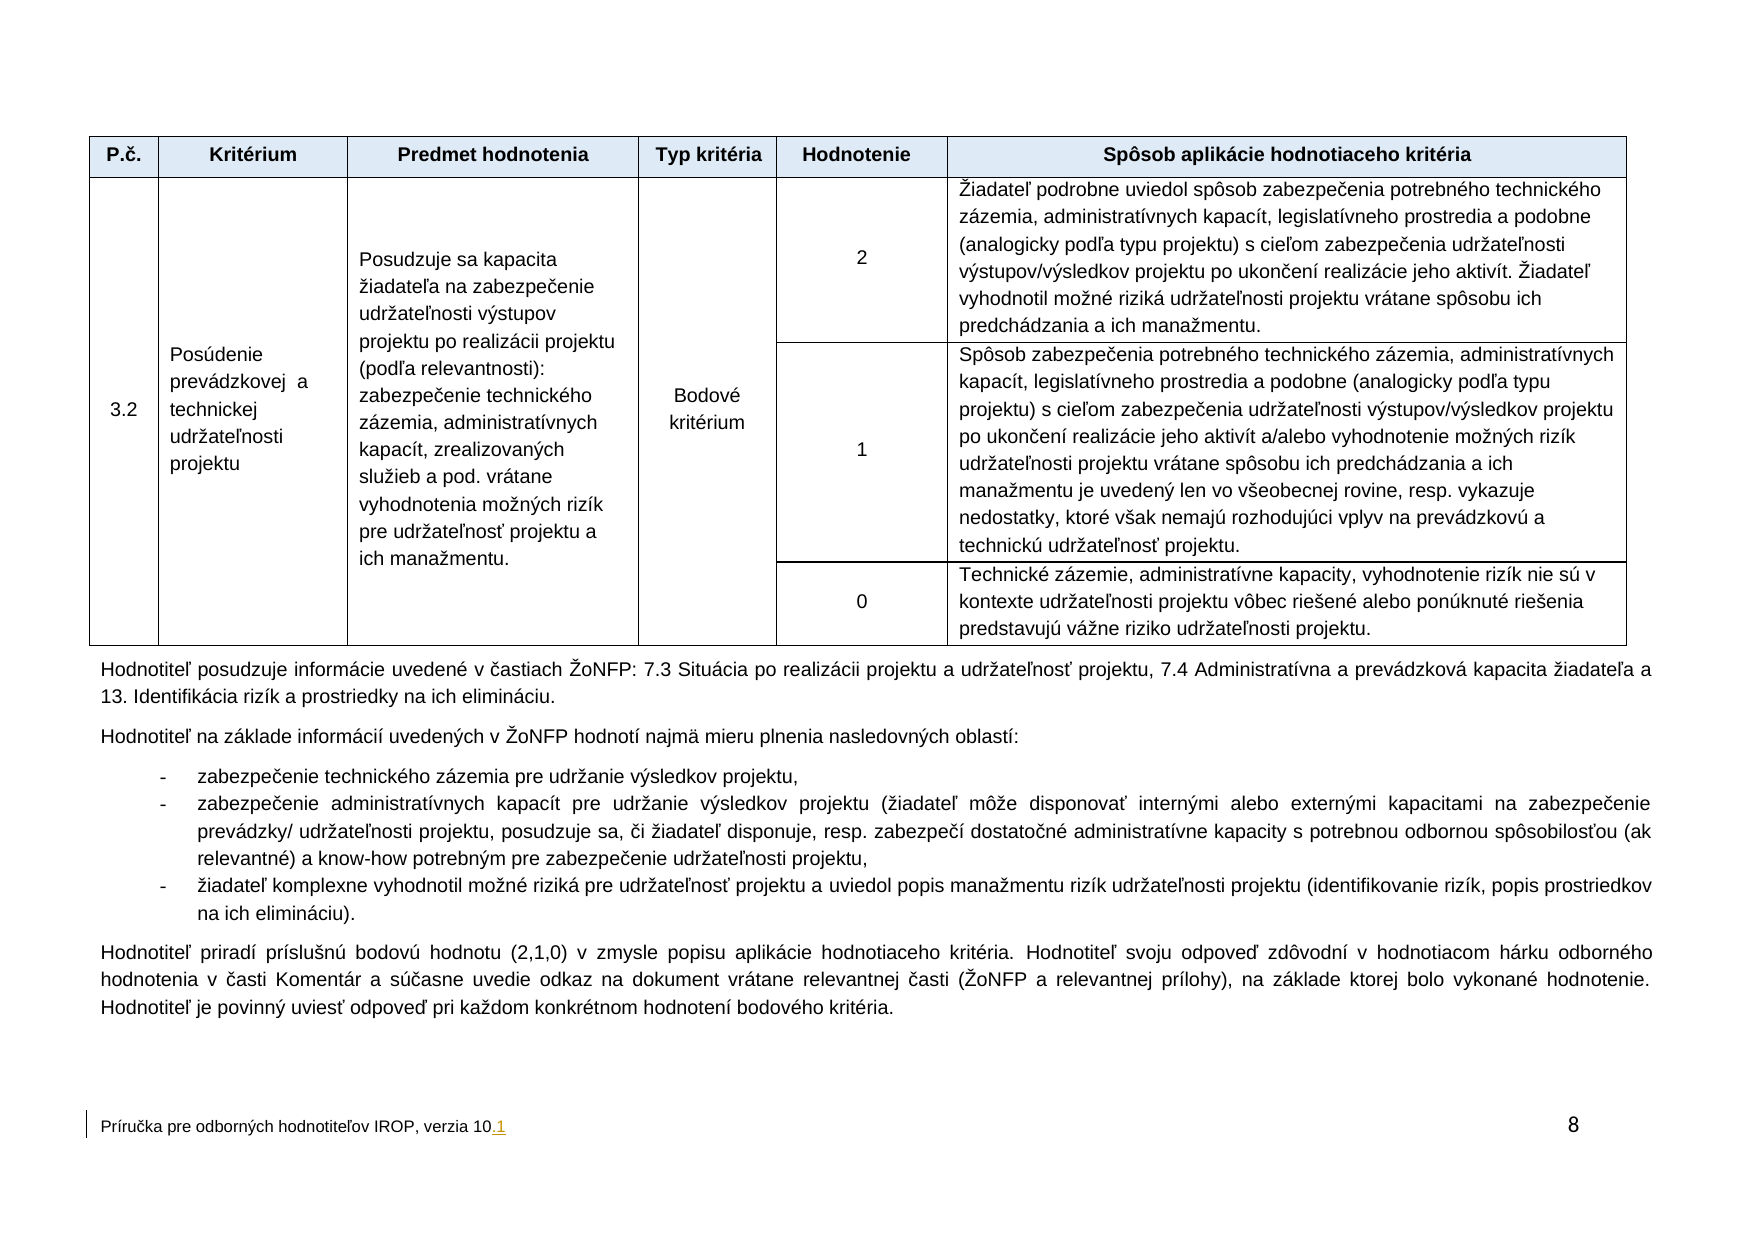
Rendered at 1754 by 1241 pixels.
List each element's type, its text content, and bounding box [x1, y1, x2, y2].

table_header Predmet hodnotenia [348, 137, 638, 177]
text Hodnotiteľ posudzuje informácie uvedené v častiach ŽoNFP: 7.3 Situácia po realizácii projektu a udržateľnosť projektu, 7.4 Administratívna a prevádzková kapacita žiadateľa a 13. Identifikácia rizík a prostriedky na ich elimináciu. [100, 658, 1653, 708]
table_cell 1 [777, 343, 947, 561]
table_header Kritérium [159, 137, 347, 177]
table_header Spôsob aplikácie hodnotiaceho kritéria [948, 137, 1626, 177]
text Hodnotiteľ na základe informácií uvedených v ŽoNFP hodnotí najmä mieru plnenia nasledovných oblastí: [100, 725, 1654, 748]
list zabezpečenie technického zázemia pre udržanie výsledkov projektu, [159, 765, 1653, 788]
list žiadateľ komplexne vyhodnotil možné riziká pre udržateľnosť projektu a uviedol popis manažmentu rizík udržateľnosti projektu (identifikovanie rizík, popis prostriedkov na ich elimináciu). [159, 874, 1653, 924]
table_cell Žiadateľ podrobne uviedol spôsob zabezpečenia potrebného technického zázemia, administratívnych kapacít, legislatívneho prostredia a podobne (analogicky podľa typu projektu) s cieľom zabezpečenia udržateľnosti výstupov/výsledkov projektu po ukončení realizácie jeho aktivít. Žiadateľ vyhodnotil možné riziká udržateľnosti projektu vrátane spôsobu ich predchádzania a ich manažmentu. [948, 178, 1626, 342]
table_cell Posudzuje sa kapacita žiadateľa na zabezpečenie udržateľnosti výstupov projektu po realizácii projektu (podľa relevantnosti): zabezpečenie technického zázemia, administratívnych kapacít, zrealizovaných služieb a pod. vrátane vyhodnotenia možných rizík pre udržateľnosť projektu a ich manažmentu. [348, 178, 638, 645]
table_cell 2 [777, 178, 947, 342]
table_cell Technické zázemie, administratívne kapacity, vyhodnotenie rizík nie sú v kontexte udržateľnosti projektu vôbec riešené alebo ponúknuté riešenia predstavujú vážne riziko udržateľnosti projektu. [948, 563, 1626, 645]
table_header Typ kritéria [639, 137, 776, 177]
table_header P.č. [90, 137, 158, 177]
table_cell 0 [777, 563, 947, 645]
table_cell 3.2 [90, 178, 158, 645]
list zabezpečenie administratívnych kapacít pre udržanie výsledkov projektu (žiadateľ môže disponovať internými alebo externými kapacitami na zabezpečenie prevádzky/ udržateľnosti projektu, posudzuje sa, či žiadateľ disponuje, resp. zabezpečí dostatočné administratívne kapacity s potrebnou odbornou spôsobilosťou (ak relevantné) a know-how potrebným pre zabezpečenie udržateľnosti projektu, [159, 792, 1653, 869]
table_cell Spôsob zabezpečenia potrebného technického zázemia, administratívnych kapacít, legislatívneho prostredia a podobne (analogicky podľa typu projektu) s cieľom zabezpečenia udržateľnosti výstupov/výsledkov projektu po ukončení realizácie jeho aktivít a/alebo vyhodnotenie možných rizík udržateľnosti projektu vrátane spôsobu ich predchádzania a ich manažmentu je uvedený len vo všeobecnej rovine, resp. vykazuje nedostatky, ktoré však nemajú rozhodujúci vplyv na prevádzkovú a technickú udržateľnosť projektu. [948, 343, 1626, 561]
table_header Hodnotenie [777, 137, 947, 177]
text Hodnotiteľ priradí príslušnú bodovú hodnotu (2,1,0) v zmysle popisu aplikácie hodnotiaceho kritéria. Hodnotiteľ svoju odpoveď zdôvodní v hodnotiacom hárku odborného hodnotenia v časti Komentár a súčasne uvedie odkaz na dokument vrátane relevantnej časti (ŽoNFP a relevantnej prílohy), na základe ktorej bolo vykonané hodnotenie. Hodnotiteľ je povinný uviesť odpoveď pri každom konkrétnom hodnotení bodového kritéria. [100, 941, 1654, 1018]
table_cell Posúdenie prevádzkovej a technickej udržateľnosti projektu [159, 178, 347, 645]
table_cell Bodové kritérium [639, 178, 776, 645]
